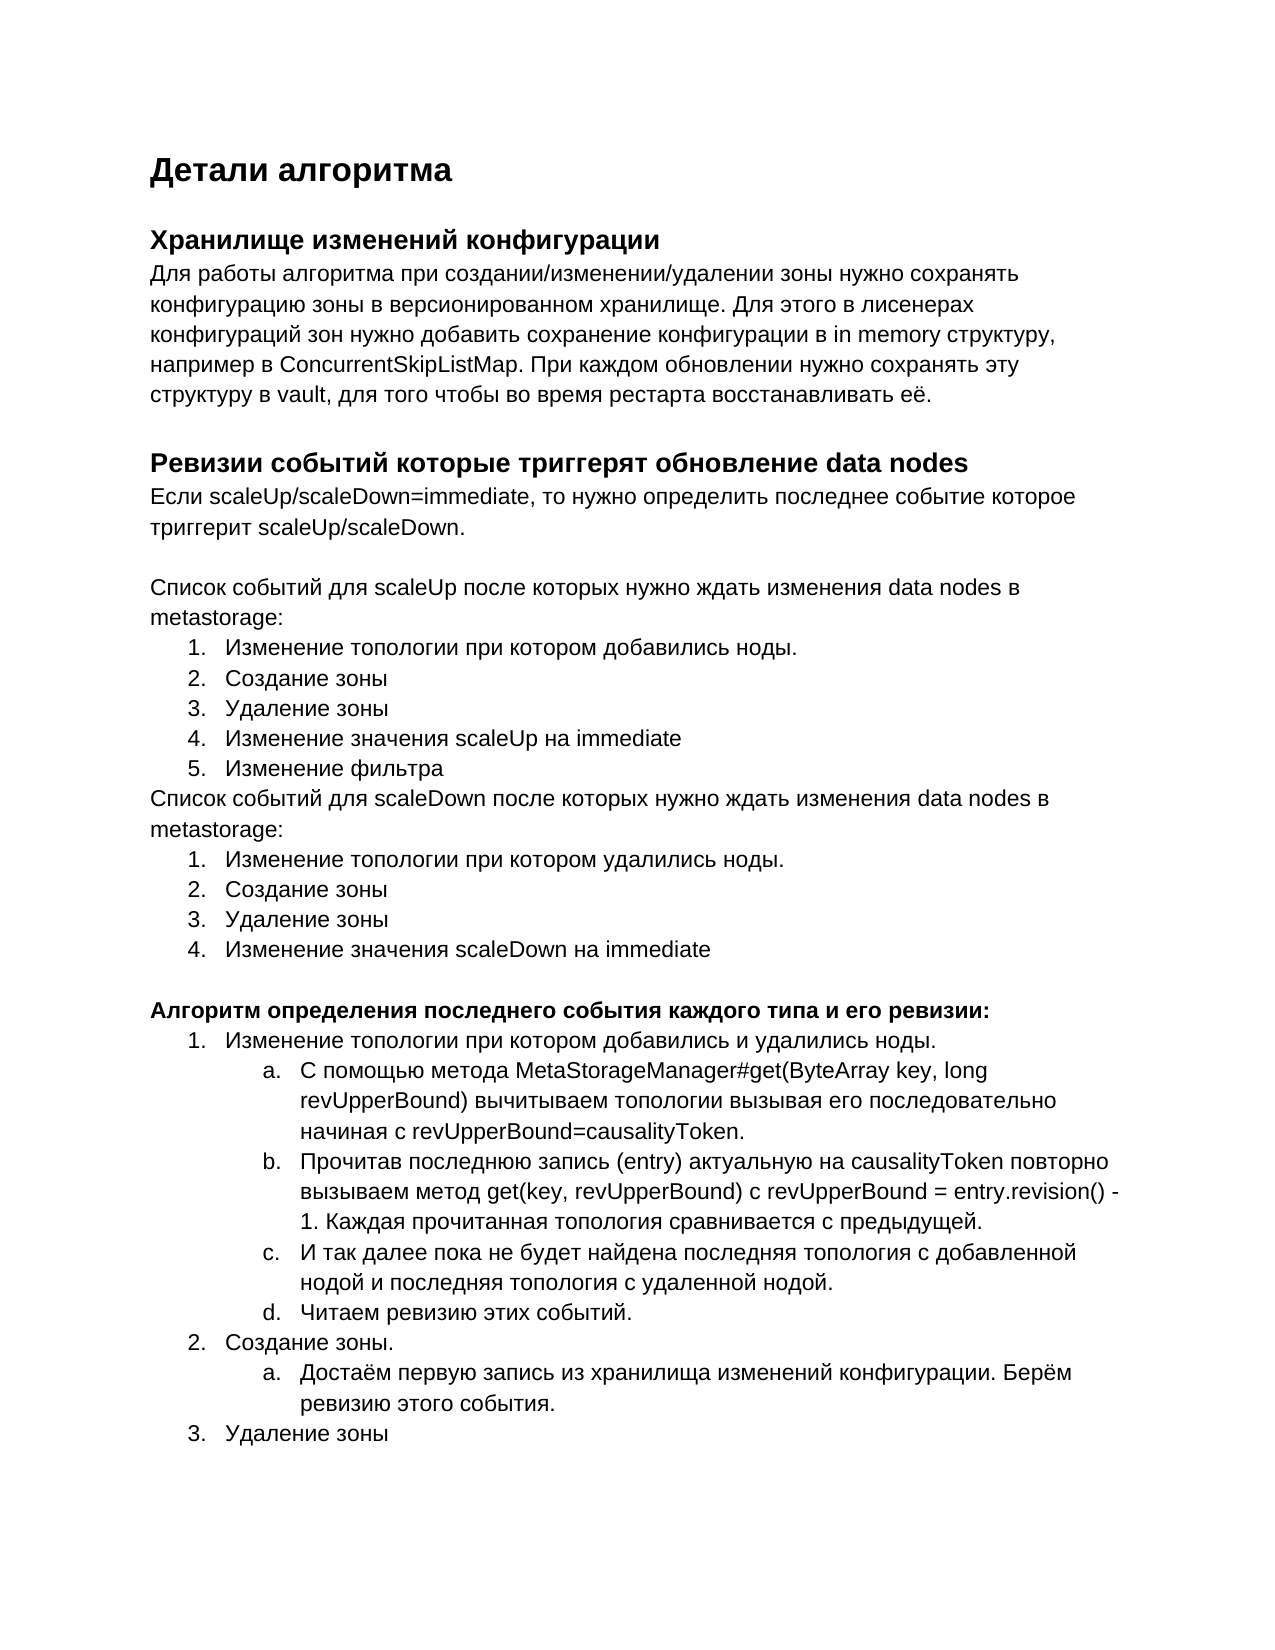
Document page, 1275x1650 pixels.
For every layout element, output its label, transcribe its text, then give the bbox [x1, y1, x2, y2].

text Список событий для scaleDown после которых нужно ждать изменения data nodes в metastorage: [150, 785, 1125, 842]
text Для работы алгоритма при создании/изменении/удалении зоны нужно сохранять конфигурацию зоны в версионированном хранилище. Для этого в лисенерах конфигураций зон нужно добавить сохранение конфигурации в in memory структуру, например в ConcurrentSkipListMap. При каждом обновлении нужно сохранять эту структуру в vault, для того чтобы во время рестарта восстанавливать её. [150, 260, 1125, 407]
text Детали алгоритма [150, 150, 1125, 188]
list Прочитав последнюю запись (entry) актуальную на causalityToken повторно вызываем метод get(key, revUpperBound) c revUpperBound = entry.revision() - 1. Каждая прочитанная топология сравнивается с предыдущей. [262, 1148, 1125, 1234]
list Изменение топологии при котором добавились ноды. [187, 634, 1125, 661]
text Список событий для scaleUp после которых нужно ждать изменения data nodes в metastorage: [150, 574, 1125, 630]
list Создание зоны. [187, 1329, 1125, 1355]
list Изменение топологии при котором удалились ноды. [187, 846, 1125, 872]
list И так далее пока не будет найдена последняя топология с добавленной нодой и последняя топология с удаленной нодой. [262, 1238, 1125, 1295]
list Удаление зоны [187, 695, 1125, 721]
list Изменение топологии при котором добавились и удалились ноды. [187, 1027, 1125, 1053]
list Удаление зоны [187, 1420, 1125, 1446]
list Достаём первую запись из хранилища изменений конфигурации. Берём ревизию этого события. [262, 1359, 1125, 1416]
text Хранилище изменений конфигурации [150, 224, 1125, 256]
list Изменение значения scaleDown на immediate [187, 936, 1125, 963]
list Изменение значения scaleUp на immediate [187, 725, 1125, 751]
list Удаление зоны [187, 906, 1125, 932]
list Создание зоны [187, 664, 1125, 691]
list Создание зоны [187, 876, 1125, 902]
text Алгоритм определения последнего события каждого типа и его ревизии: [150, 997, 1125, 1023]
list Читаем ревизию этих событий. [262, 1299, 1125, 1325]
list Изменение фильтра [187, 755, 1125, 781]
text Ревизии событий которые триггерят обновление data nodes [150, 447, 1125, 478]
text Если scaleUp/scaleDown=immediate, то нужно определить последнее событие которое триггерит scaleUp/scaleDown. [150, 483, 1125, 540]
list С помощью метода MetaStorageManager#get(ByteArray key, long revUpperBound) вычитываем топологии вызывая его последовательно начиная с revUpperBound=causalityToken. [262, 1057, 1125, 1144]
